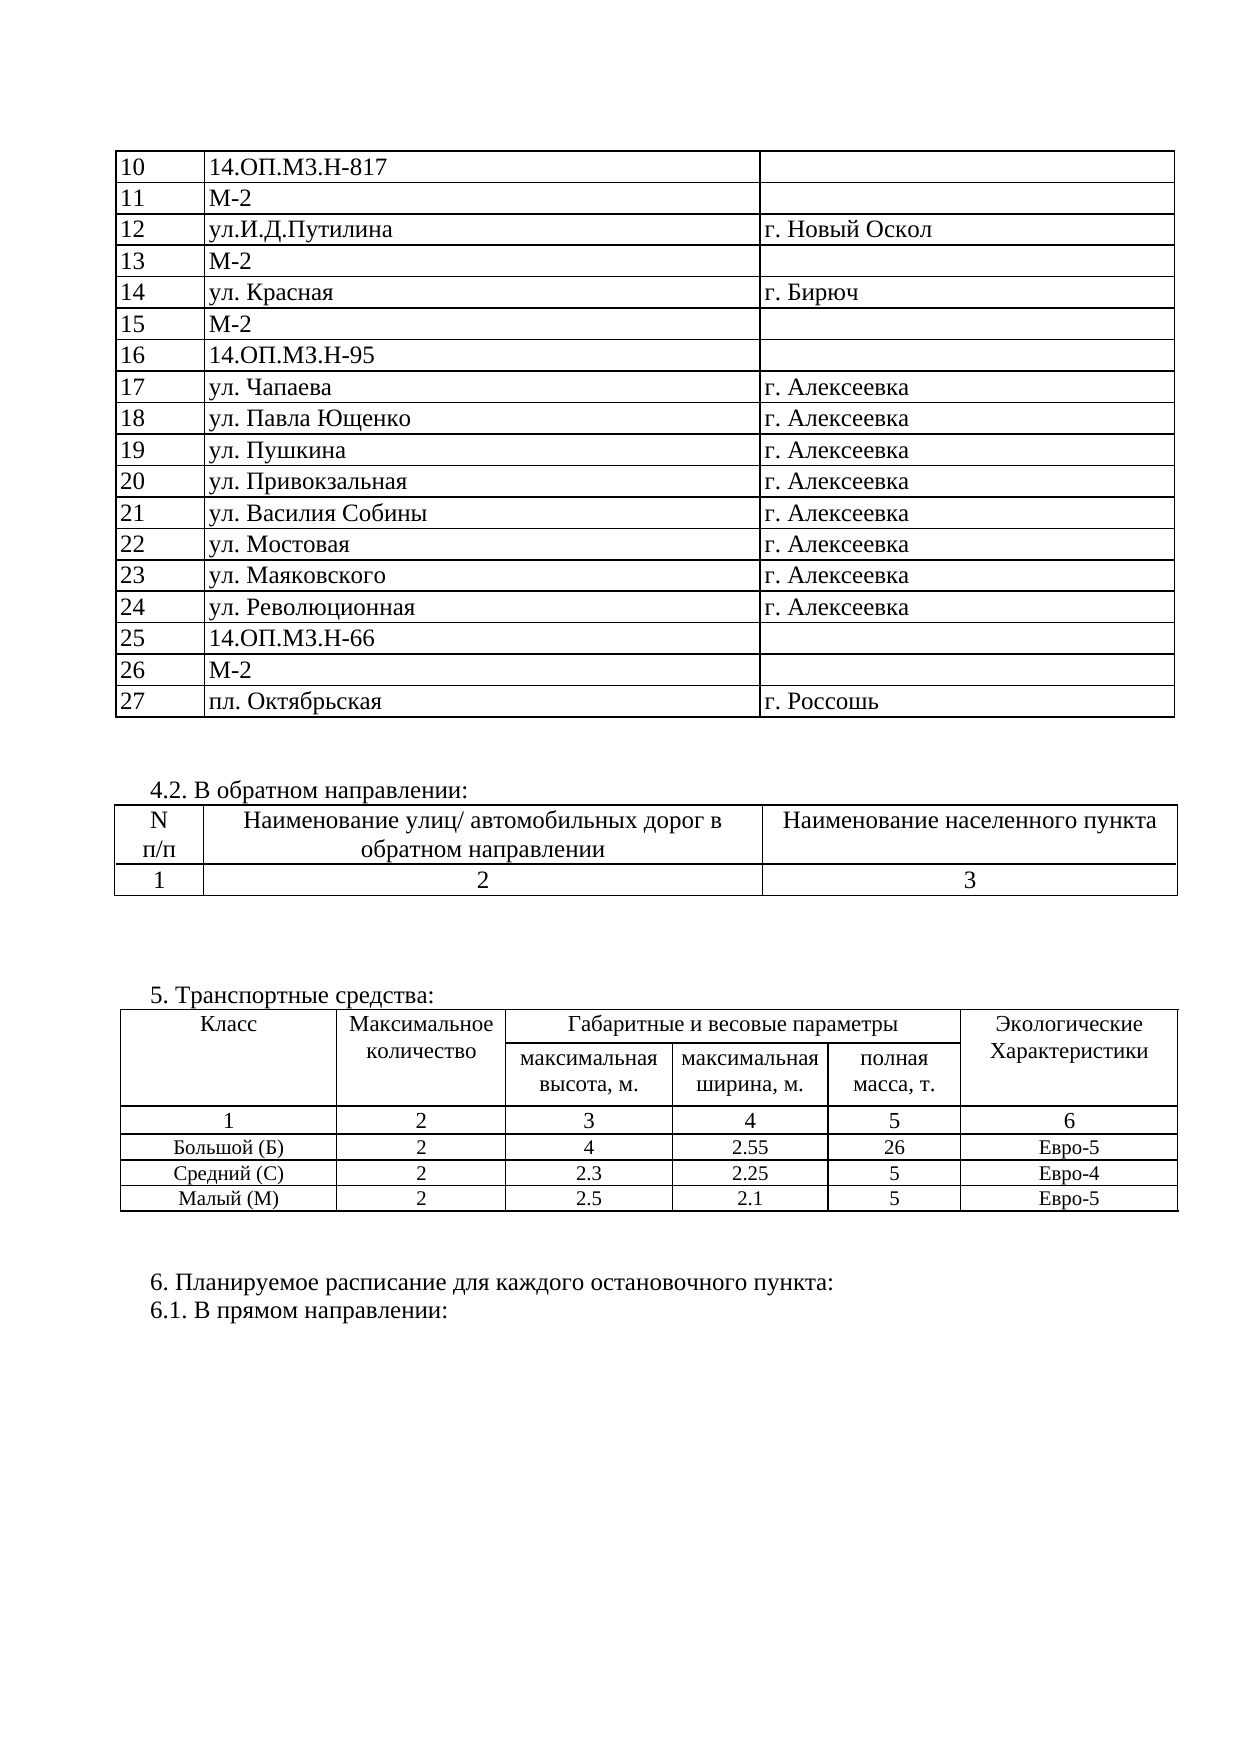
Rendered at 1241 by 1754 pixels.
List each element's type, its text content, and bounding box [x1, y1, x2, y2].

table_cell Средний (С) [121, 1161, 336, 1184]
table_cell М-2 [205, 183, 759, 213]
table_header Наименование населенного пункта [763, 806, 1177, 863]
text 5. Транспортные средства: [150, 980, 1090, 1009]
table_cell 2 [337, 1161, 505, 1184]
table_cell ул.И.Д.Путилина [205, 215, 759, 244]
table_cell ул. Красная [205, 277, 759, 307]
table_cell 25 [117, 623, 204, 653]
table_cell ул. Василия Собины [205, 498, 759, 527]
table_cell 5 [829, 1107, 960, 1133]
table_cell 2.5 [506, 1186, 672, 1210]
table_cell 22 [117, 529, 204, 559]
table_cell 26 [829, 1135, 960, 1159]
table_header Наименование улиц/ автомобильных дорог в обратном направлении [204, 806, 762, 863]
table_cell М-2 [205, 246, 759, 276]
table_cell [761, 623, 1174, 653]
table_cell 3 [763, 863, 1177, 894]
table_cell ул. Революционная [205, 592, 759, 622]
table_cell г. Алексеевка [761, 529, 1174, 559]
table_cell [761, 309, 1174, 339]
table_cell максимальная ширина, м. [673, 1044, 827, 1105]
table_cell г. Бирюч [761, 277, 1174, 307]
table_cell 24 [117, 592, 204, 622]
table_cell [761, 340, 1174, 370]
table_cell ул. Чапаева [205, 372, 759, 402]
table_cell 27 [117, 686, 204, 716]
table_cell полная масса, т. [829, 1044, 960, 1105]
table_cell [761, 183, 1174, 213]
table_cell г. Алексеевка [761, 466, 1174, 496]
table_cell г. Алексеевка [761, 561, 1174, 590]
table_cell ул. Пушкина [205, 435, 759, 464]
table_cell [761, 152, 1174, 181]
table_cell 2.25 [673, 1161, 827, 1184]
table_cell Малый (М) [121, 1186, 336, 1210]
table_cell 4 [673, 1107, 827, 1133]
table_cell 10 [117, 152, 204, 181]
table_cell г. Новый Оскол [761, 215, 1174, 244]
table_cell 5 [829, 1186, 960, 1210]
table_cell 14 [117, 277, 204, 307]
table_cell г. Алексеевка [761, 435, 1174, 464]
table_cell 21 [117, 498, 204, 527]
table_cell г. Алексеевка [761, 403, 1174, 433]
table_cell [761, 246, 1174, 276]
table_cell пл. Октябрьская [205, 686, 759, 716]
table_cell 1 [115, 864, 203, 894]
table_cell г. Алексеевка [761, 498, 1174, 527]
table_cell 19 [117, 435, 204, 464]
text 6.1. В прямом направлении: [150, 1296, 1090, 1324]
table_cell ул. Мостовая [205, 529, 759, 559]
table_header Класс [121, 1010, 336, 1105]
table_cell г. Россошь [761, 686, 1174, 716]
table_cell 12 [117, 215, 204, 244]
table_cell 14.ОП.М3.Н-817 [205, 152, 759, 181]
table_cell 2 [337, 1107, 505, 1133]
table_cell 4 [506, 1135, 672, 1159]
text 4.2. В обратном направлении: [150, 775, 1090, 804]
table_cell 2.1 [673, 1186, 827, 1210]
table_header N п/п [115, 806, 203, 863]
table_cell 2 [337, 1135, 505, 1159]
table_cell 2 [204, 865, 762, 894]
table_cell 18 [117, 403, 204, 433]
table_cell 26 [117, 655, 204, 685]
table_cell 16 [117, 340, 204, 370]
table_header Габаритные и весовые параметры [506, 1010, 960, 1042]
table_cell Евро-5 [961, 1186, 1177, 1210]
table_cell 11 [117, 183, 204, 213]
table_cell ул. Маяковского [205, 561, 759, 590]
table_cell 14.ОП.МЗ.Н-95 [205, 340, 759, 370]
table_cell 2.55 [673, 1135, 827, 1159]
table_cell 1 [121, 1107, 336, 1133]
table_cell 2.3 [506, 1161, 672, 1184]
table_cell Евро-5 [961, 1135, 1177, 1159]
table_cell 17 [117, 372, 204, 402]
table_cell 20 [117, 466, 204, 496]
table_cell Евро-4 [961, 1161, 1177, 1184]
table_cell 5 [829, 1161, 960, 1184]
table_header Экологические Характеристики [961, 1010, 1177, 1105]
table_cell г. Алексеевка [761, 372, 1174, 402]
table_cell 2 [337, 1186, 505, 1210]
table_cell 14.ОП.МЗ.Н-66 [205, 623, 759, 653]
table_cell Большой (Б) [121, 1135, 336, 1159]
table_cell максимальная высота, м. [506, 1044, 672, 1105]
table_cell г. Алексеевка [761, 592, 1174, 622]
table_cell 13 [117, 246, 204, 276]
table_cell 15 [117, 309, 204, 339]
table_cell 6 [961, 1107, 1177, 1133]
table_cell 23 [117, 561, 204, 590]
table_cell М-2 [205, 655, 759, 685]
table_cell ул. Павла Ющенко [205, 403, 759, 433]
table_header Максимальное количество [337, 1010, 505, 1105]
table_cell ул. Привокзальная [205, 466, 759, 496]
text 6. Планируемое расписание для каждого остановочного пункта: [150, 1267, 1090, 1296]
table_cell М-2 [205, 309, 759, 339]
table_cell 3 [506, 1107, 672, 1133]
table_cell [761, 655, 1174, 685]
